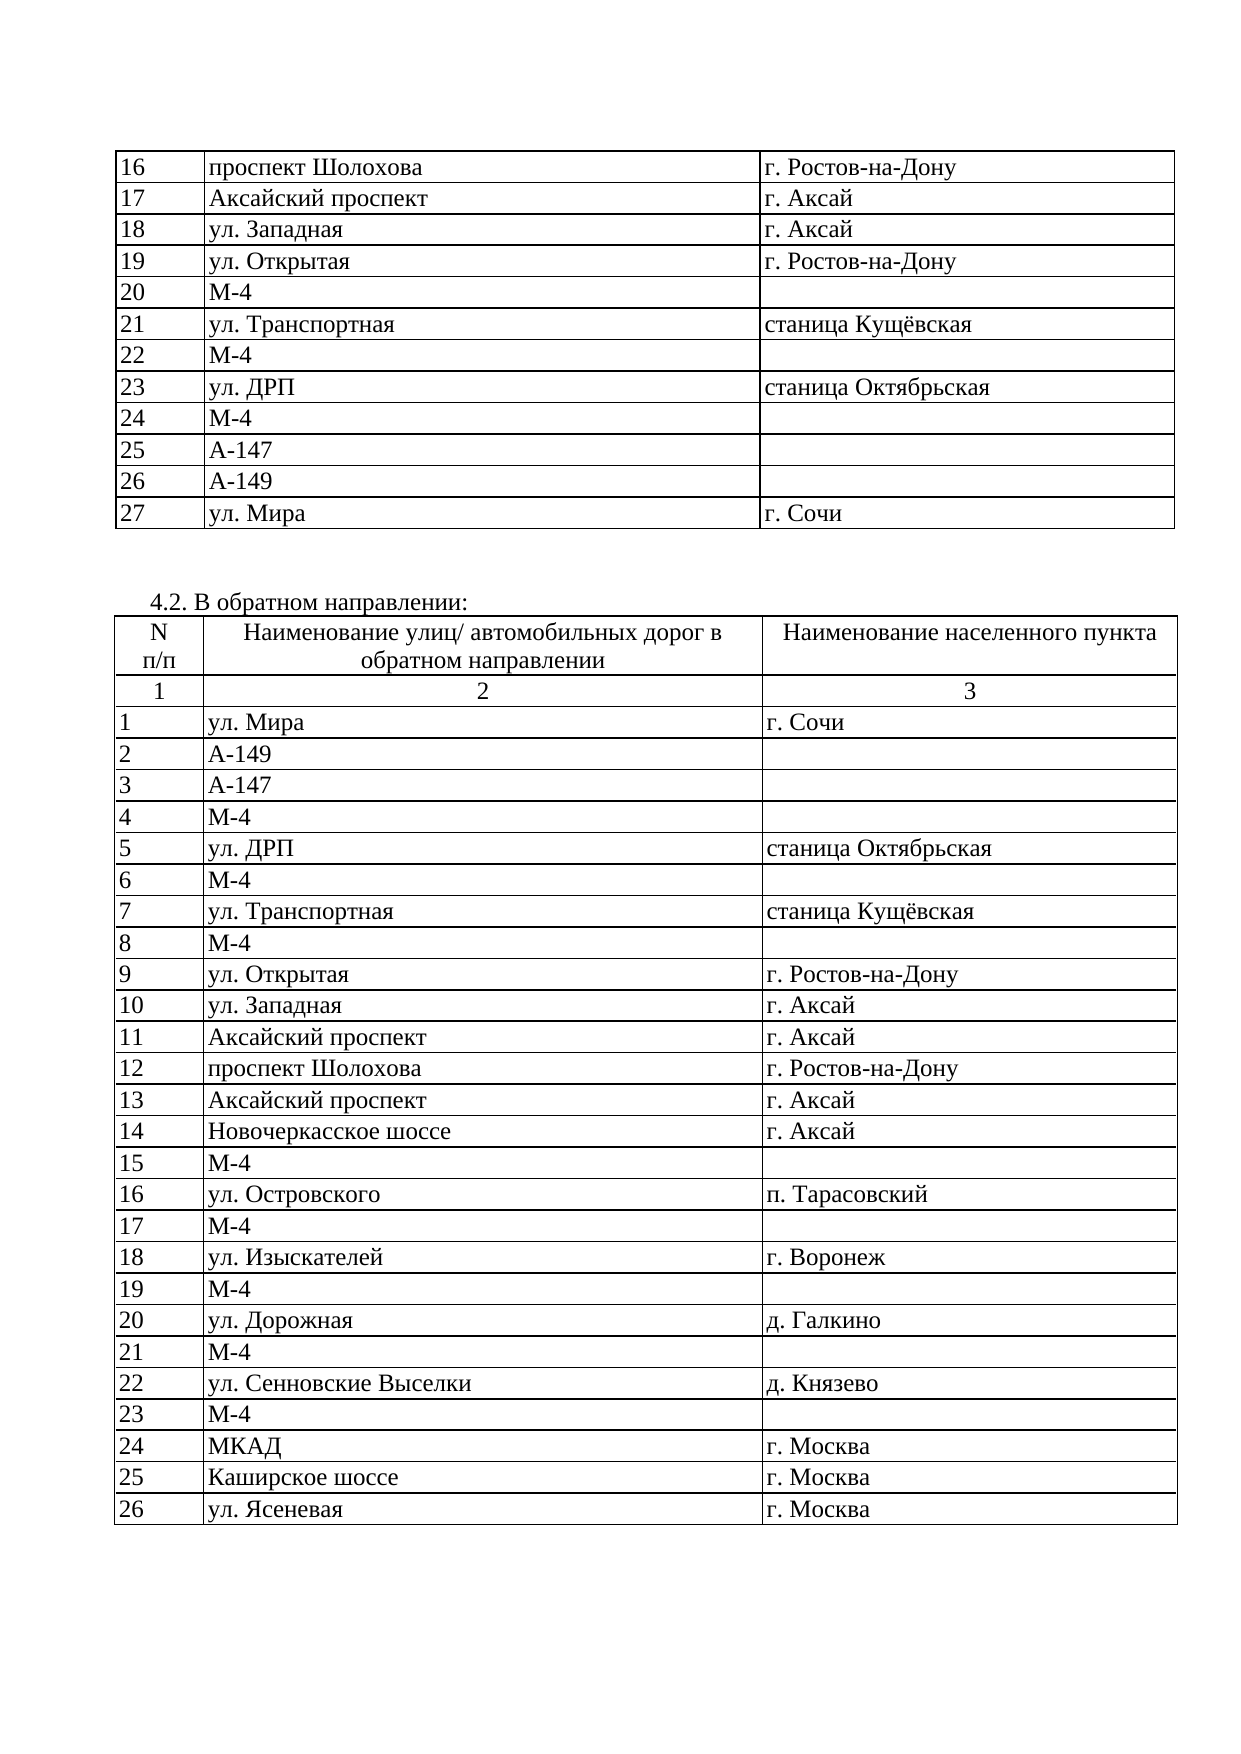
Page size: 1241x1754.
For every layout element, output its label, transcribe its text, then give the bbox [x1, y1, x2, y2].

table_cell ул. Изыскателей [204, 1242, 762, 1272]
table_cell [763, 926, 1177, 957]
table_cell г. Аксай [761, 183, 1174, 213]
table_cell М-4 [205, 340, 759, 370]
table_cell 24 [115, 1430, 203, 1461]
table_cell г. Москва [763, 1461, 1177, 1492]
table_cell д. Галкино [763, 1304, 1177, 1335]
table_cell 24 [117, 403, 204, 433]
table_cell М-4 [204, 802, 762, 832]
table_cell 1 [115, 675, 203, 706]
table_cell 22 [115, 1368, 203, 1398]
table_cell 6 [115, 864, 203, 894]
table_cell 4 [115, 801, 203, 832]
table_cell г. Аксай [761, 215, 1174, 244]
table_cell МКАД [204, 1431, 762, 1461]
table_cell [761, 466, 1174, 496]
table_cell Новочеркасское шоссе [204, 1116, 762, 1146]
table_cell ул. Мира [204, 707, 762, 737]
table_cell [763, 769, 1177, 800]
table_cell 16 [115, 1179, 203, 1209]
table_cell 21 [115, 1336, 203, 1366]
table_cell Аксайский проспект [205, 183, 759, 213]
table_cell 17 [117, 183, 204, 213]
table_cell 5 [115, 833, 203, 863]
table_cell 23 [115, 1399, 203, 1429]
table_cell ул. Транспортная [204, 896, 762, 926]
table_cell [761, 340, 1174, 370]
table_cell [761, 403, 1174, 433]
table_cell 12 [115, 1053, 203, 1083]
table_cell М-4 [205, 277, 759, 307]
table_cell А-147 [204, 770, 762, 800]
table_cell [763, 1146, 1177, 1178]
table_cell 7 [115, 896, 203, 926]
table_cell проспект Шолохова [204, 1053, 762, 1083]
table_cell ул. Ясеневая [204, 1494, 762, 1524]
table_cell г. Ростов-на-Дону [763, 958, 1177, 989]
table_cell 25 [115, 1462, 203, 1492]
table_cell М-4 [205, 403, 759, 433]
table_cell М-4 [204, 1400, 762, 1429]
table_cell ул. Транспортная [205, 309, 759, 339]
table_cell ул. ДРП [205, 372, 759, 402]
table_cell М-4 [204, 928, 762, 957]
table_cell 8 [115, 927, 203, 957]
table_cell г. Ростов-на-Дону [761, 152, 1174, 181]
table_cell М-4 [204, 865, 762, 894]
table_cell ул. Сенновские Выселки [204, 1368, 762, 1398]
table_cell г. Москва [763, 1492, 1177, 1524]
table_cell Аксайский проспект [204, 1085, 762, 1115]
table_cell 2 [115, 738, 203, 769]
table_cell 18 [117, 215, 204, 244]
table_cell 2 [204, 676, 762, 706]
table_cell 21 [117, 309, 204, 339]
table_cell станица Кущёвская [763, 895, 1177, 926]
table_cell ул. Дорожная [204, 1305, 762, 1335]
table_cell А-149 [204, 739, 762, 769]
table_header Наименование населенного пункта [763, 617, 1177, 674]
table_cell [763, 1335, 1177, 1366]
table_cell 15 [115, 1147, 203, 1178]
table_cell [761, 435, 1174, 464]
table_cell г. Москва [763, 1429, 1177, 1461]
table_cell г. Аксай [763, 989, 1177, 1020]
table_cell 3 [763, 674, 1177, 706]
table_cell [763, 800, 1177, 832]
table_cell [763, 1272, 1177, 1303]
table_cell ул. Западная [204, 991, 762, 1020]
table_cell г. Ростов-на-Дону [761, 246, 1174, 276]
table_cell 10 [115, 990, 203, 1020]
table_cell 3 [115, 770, 203, 800]
table_cell г. Аксай [763, 1083, 1177, 1115]
table_cell станица Октябрьская [761, 372, 1174, 402]
table_cell г. Сочи [763, 706, 1177, 737]
table_cell 19 [115, 1273, 203, 1303]
table_cell г. Аксай [763, 1115, 1177, 1146]
table_cell [761, 277, 1174, 307]
table_cell [763, 1398, 1177, 1429]
table_cell [763, 863, 1177, 894]
table_header N п/п [115, 617, 203, 674]
table_cell г. Воронеж [763, 1241, 1177, 1272]
table_header Наименование улиц/ автомобильных дорог в обратном направлении [204, 617, 762, 674]
table_cell 22 [117, 340, 204, 370]
table_cell М-4 [204, 1211, 762, 1241]
table_cell п. Тарасовский [763, 1178, 1177, 1209]
table_cell А-147 [205, 435, 759, 464]
text 4.2. В обратном направлении: [150, 587, 1090, 615]
table_cell 9 [115, 959, 203, 989]
table_cell 16 [117, 152, 204, 181]
table_cell 26 [115, 1493, 203, 1524]
table_cell 20 [115, 1305, 203, 1335]
table_cell 20 [117, 277, 204, 307]
table_cell 26 [117, 466, 204, 496]
table_cell 17 [115, 1210, 203, 1241]
table_cell 14 [115, 1116, 203, 1146]
table_cell М-4 [204, 1337, 762, 1366]
table_cell станица Кущёвская [761, 309, 1174, 339]
table_cell ул. Открытая [204, 959, 762, 989]
table_cell [763, 1209, 1177, 1241]
table_cell 23 [117, 372, 204, 402]
table_cell д. Князево [763, 1366, 1177, 1398]
table_cell 13 [115, 1084, 203, 1115]
table_cell 11 [115, 1021, 203, 1052]
table_cell 27 [117, 498, 204, 527]
table_cell ул. Мира [205, 498, 759, 527]
table_cell Аксайский проспект [204, 1022, 762, 1052]
table_cell ул. Открытая [205, 246, 759, 276]
table_cell 1 [115, 707, 203, 737]
table_cell ул. ДРП [204, 833, 762, 863]
table_cell 18 [115, 1242, 203, 1272]
table_cell г. Ростов-на-Дону [763, 1052, 1177, 1083]
table_cell ул. Островского [204, 1179, 762, 1209]
table_cell 25 [117, 435, 204, 464]
table_cell проспект Шолохова [205, 152, 759, 181]
table_cell ул. Западная [205, 215, 759, 244]
table_cell А-149 [205, 466, 759, 496]
table_cell г. Аксай [763, 1020, 1177, 1052]
table_cell М-4 [204, 1148, 762, 1178]
table_cell станица Октябрьская [763, 832, 1177, 863]
table_cell [763, 737, 1177, 769]
table_cell Каширское шоссе [204, 1462, 762, 1492]
table_cell 19 [117, 246, 204, 276]
table_cell г. Сочи [761, 498, 1174, 527]
table_cell М-4 [204, 1274, 762, 1303]
